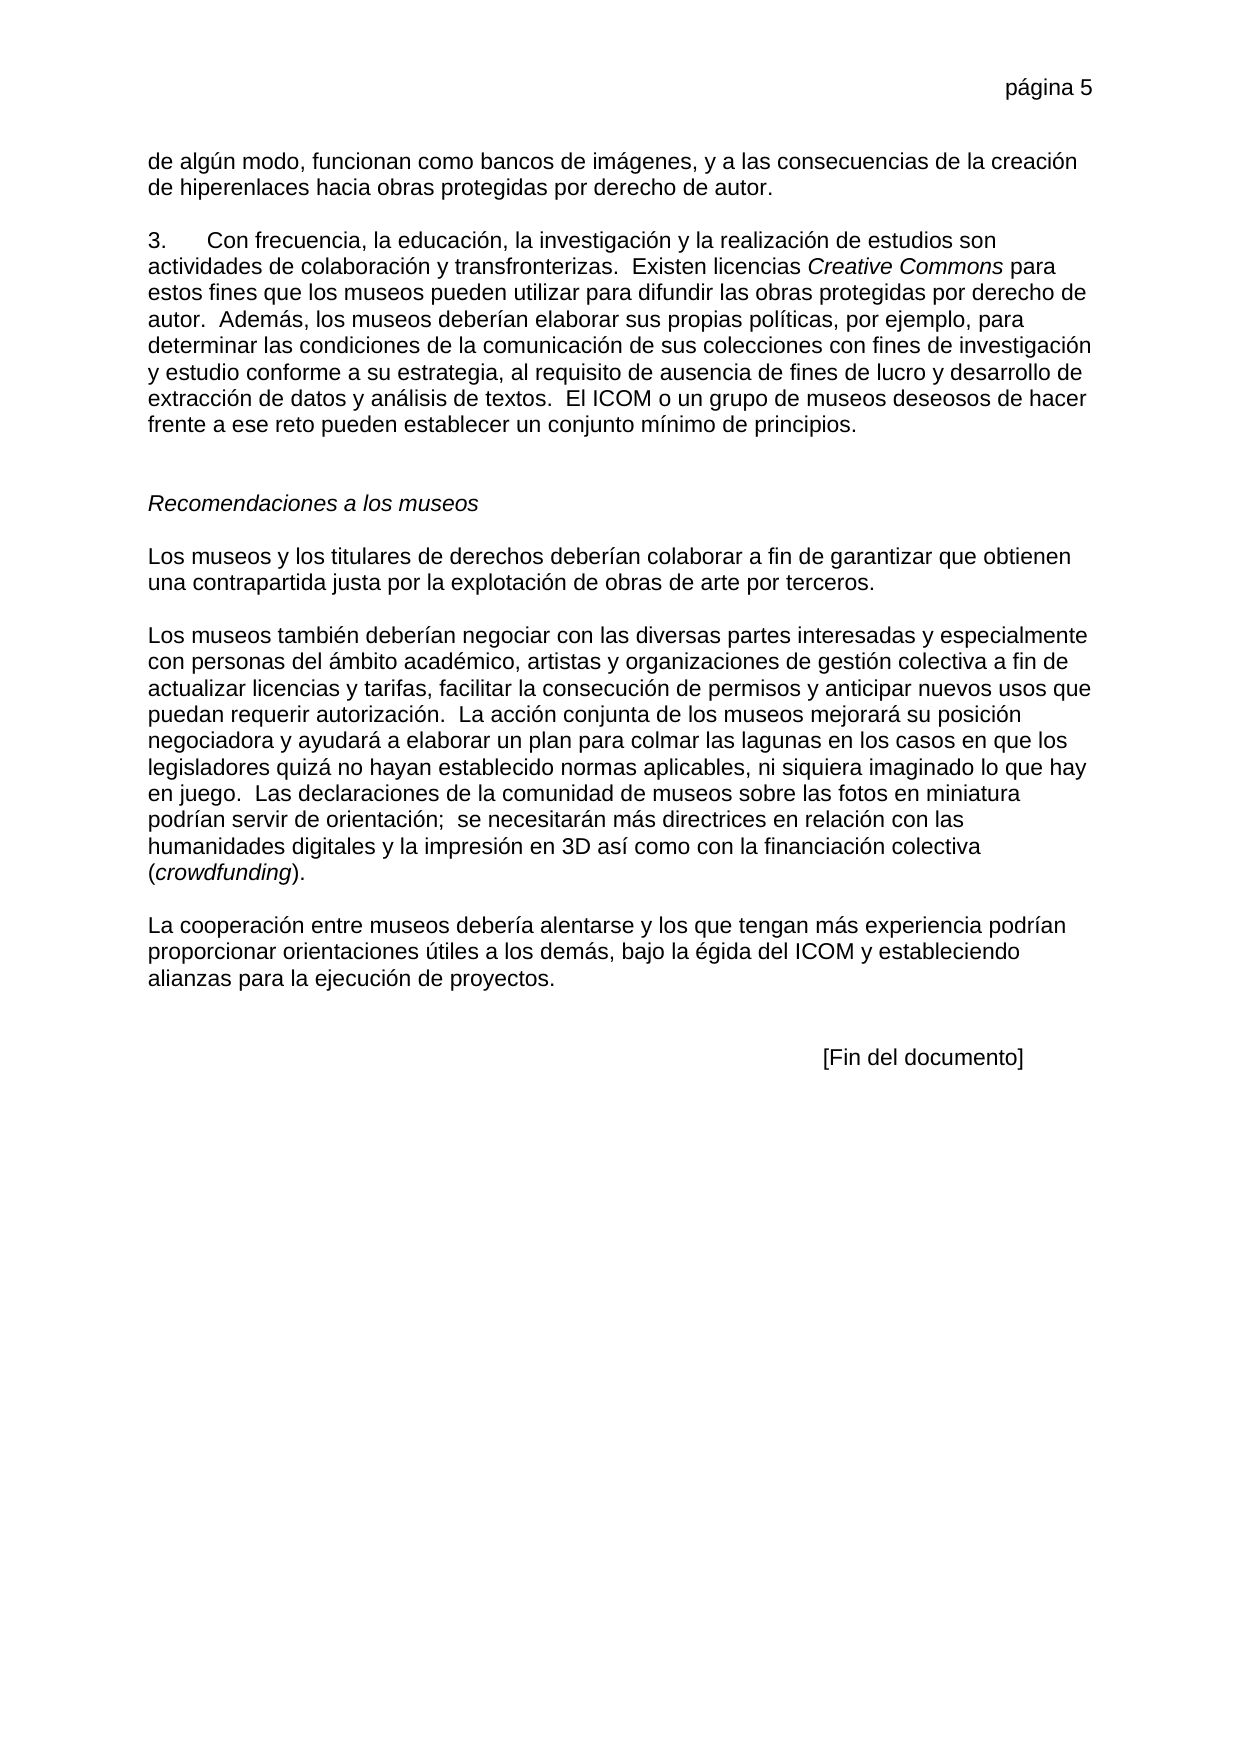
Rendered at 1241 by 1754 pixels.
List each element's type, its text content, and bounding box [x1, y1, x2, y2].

text Los museos y los titulares de derechos deberían colaborar a fin de garantizar que obtienen una contrapartida justa por la explotación de obras de arte por terceros. [148, 543, 1093, 596]
text La cooperación entre museos debería alentarse y los que tengan más experiencia podrían proporcionar orientaciones útiles a los demás, bajo la égida del ICOM y estableciendo alianzas para la ejecución de proyectos. [148, 912, 1093, 991]
text Recomendaciones a los museos [148, 490, 1093, 517]
text [Fin del documento] [823, 1044, 1093, 1070]
text Los museos también deberían negociar con las diversas partes interesadas y especialmente con personas del ámbito académico, artistas y organizaciones de gestión colectiva a fin de actualizar licencias y tarifas, facilitar la consecución de permisos y anticipar nuevos usos que puedan requerir autorización. La acción conjunta de los museos mejorará su posición negociadora y ayudará a elaborar un plan para colmar las lagunas en los casos en que los legisladores quizá no hayan establecido normas aplicables, ni siquiera imaginado lo que hay en juego. Las declaraciones de la comunidad de museos sobre las fotos en miniatura podrían servir de orientación; se necesitarán más directrices en relación con las humanidades digitales y la impresión en 3D así como con la financiación colectiva (crowdfunding). [148, 622, 1093, 886]
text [148, 148, 1093, 200]
text 3. Con frecuencia, la educación, la investigación y la realización de estudios son actividades de colaboración y transfronterizas. Existen licencias Creative Commons para estos fines que los museos pueden utilizar para difundir las obras protegidas por derecho de autor. Además, los museos deberían elaborar sus propias políticas, por ejemplo, para determinar las condiciones de la comunicación de sus colecciones con fines de investigación y estudio conforme a su estrategia, al requisito de ausencia de fines de lucro y desarrollo de extracción de datos y análisis de textos. El ICOM o un grupo de museos deseosos de hacer frente a ese reto pueden establecer un conjunto mínimo de principios. [148, 227, 1093, 437]
